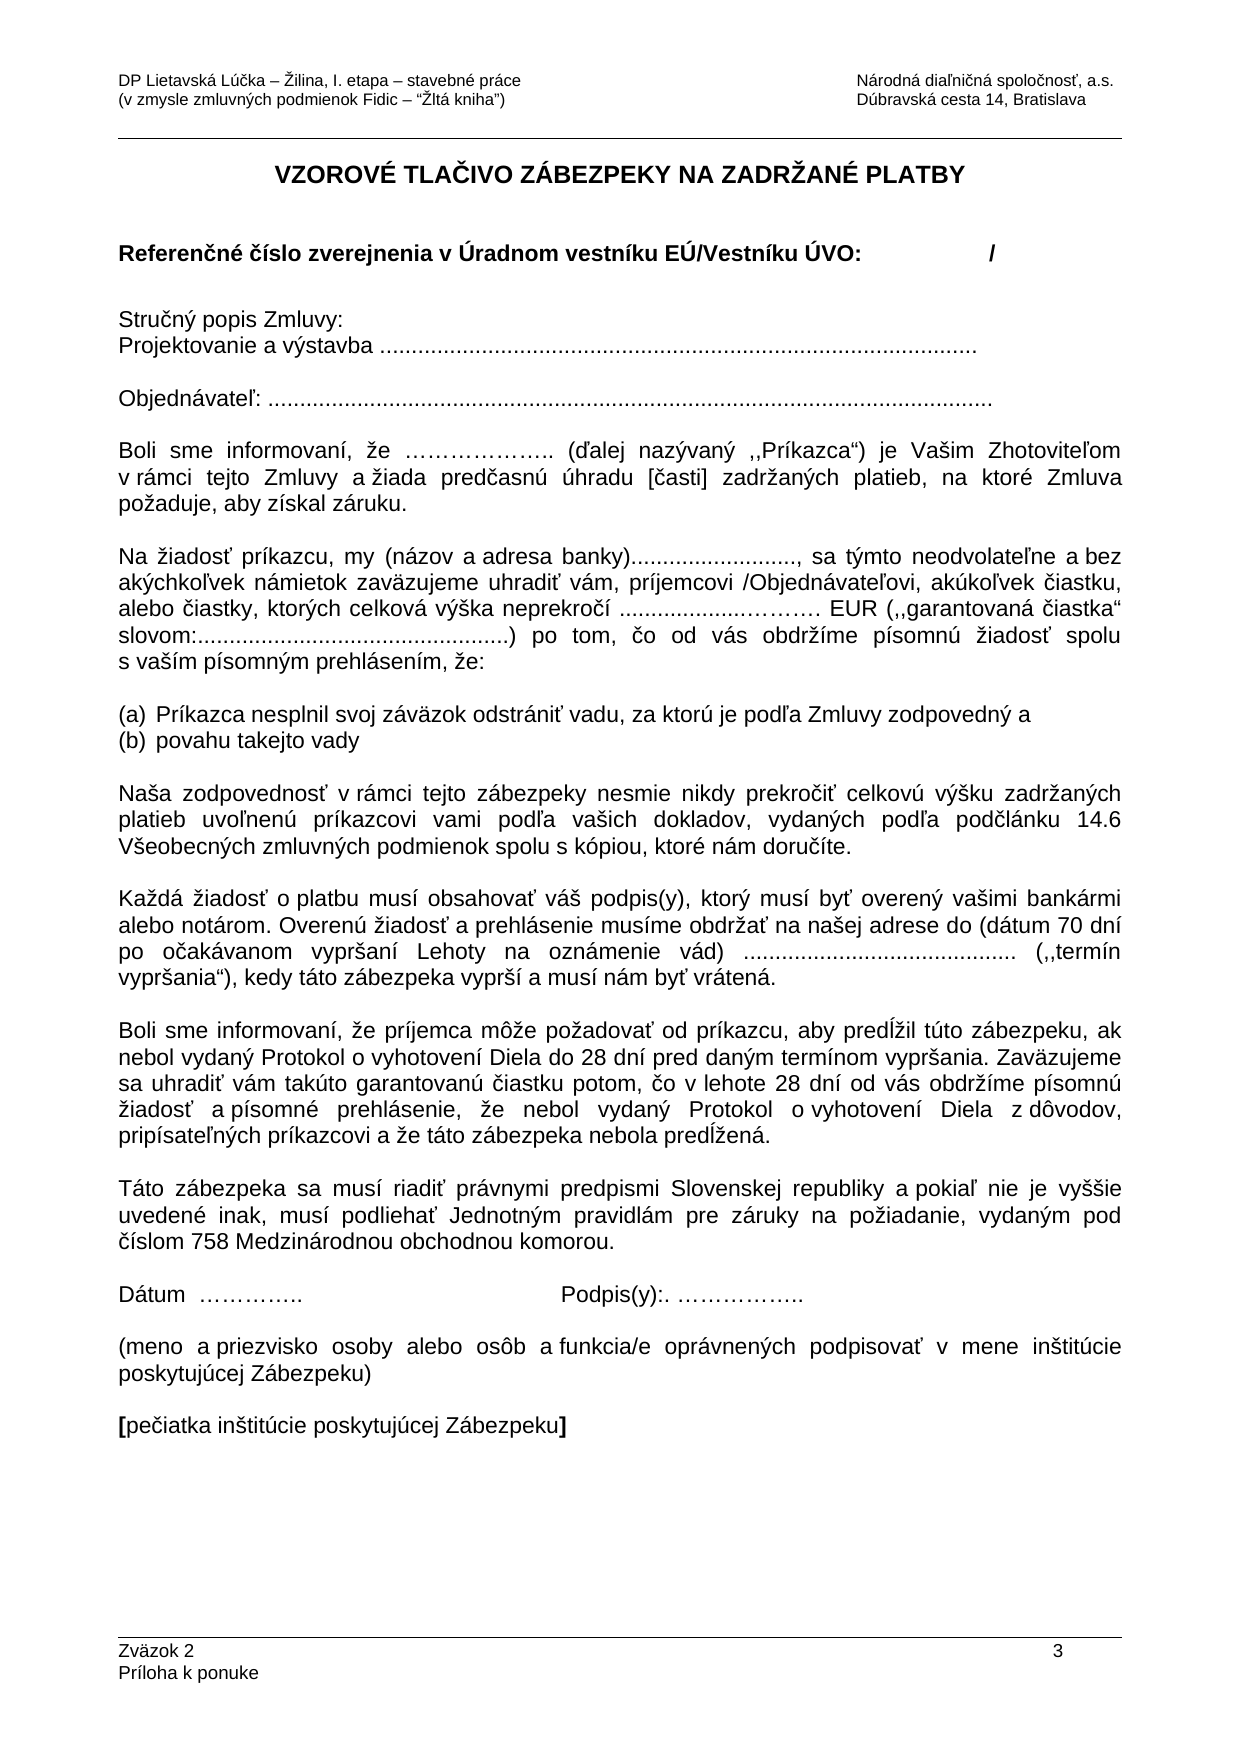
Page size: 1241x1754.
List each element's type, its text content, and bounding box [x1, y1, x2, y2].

text Naša zodpovednosť v rámci tejto zábezpeky nesmie nikdy prekročiť celkovú výšku zadržaných platieb uvoľnenú príkazcovi vami podľa vašich dokladov, vydaných podľa podčlánku 14.6 Všeobecných zmluvných podmienok spolu s kópiou, ktoré nám doručíte. [118, 780, 1122, 859]
text Každá žiadosť o platbu musí obsahovať váš podpis(y), ktorý musí byť overený vašimi bankármi alebo notárom. Overenú žiadosť a prehlásenie musíme obdržať na našej adrese do (dátum 70 dní po očakávanom vypršaní Lehoty na oznámenie vád) ........................................... (,,termín vypršania“), kedy táto zábezpeka vyprší a musí nám byť vrátená. [118, 885, 1122, 991]
list povahu takejto vady [118, 727, 1122, 753]
text Vzorové tlačivo zábezpeky na ZADRžANÉ PLATBY [118, 160, 1122, 189]
text Stručný popis Zmluvy: [118, 306, 1122, 332]
text Dátum ………….. Podpis(y):. …………….. [118, 1281, 1122, 1307]
text (meno a priezvisko osoby alebo osôb a funkcia/e oprávnených podpisovať v mene inštitúcie poskytujúcej Zábezpeku) [118, 1333, 1122, 1386]
list Príkazca nesplnil svoj záväzok odstrániť vadu, za ktorú je podľa Zmluvy zodpovedný a [118, 701, 1122, 727]
text Objednávateľ: .................................................................................................................. [118, 384, 1122, 411]
text Na žiadosť príkazcu, my (názov a adresa banky).........................., sa týmto neodvolateľne a bez akýchkoľvek námietok zaväzujeme uhradiť vám, príjemcovi /Objednávateľovi, akúkoľvek čiastku, alebo čiastky, ktorých celková výška neprekročí ....................………. EUR (,,garantovaná čiastka“ slovom:.................................................) po tom, čo od vás obdržíme písomnú žiadosť spolu s vaším písomným prehlásením, že: [118, 543, 1122, 674]
text [pečiatka inštitúcie poskytujúcej Zábezpeku] [118, 1412, 1122, 1439]
text Projektovanie a výstavba .............................................................................................. [118, 332, 1122, 358]
text Táto zábezpeka sa musí riadiť právnymi predpismi Slovenskej republiky a pokiaľ nie je vyššie uvedené inak, musí podliehať Jednotným pravidlám pre záruky na požiadanie, vydaným pod číslom 758 Medzinárodnou obchodnou komorou. [118, 1175, 1122, 1254]
text Boli sme informovaní, že príjemca môže požadovať od príkazcu, aby predĺžil túto zábezpeku, ak nebol vydaný Protokol o vyhotovení Diela do 28 dní pred daným termínom vypršania. Zaväzujeme sa uhradiť vám takúto garantovanú čiastku potom, čo v lehote 28 dní od vás obdržíme písomnú žiadosť a písomné prehlásenie, že nebol vydaný Protokol o vyhotovení Diela z dôvodov, pripísateľných príkazcovi a že táto zábezpeka nebola predĺžená. [118, 1017, 1122, 1149]
text Referenčné číslo zverejnenia v Úradnom vestníku EÚ/Vestníku ÚVO: / [118, 240, 1122, 267]
text Boli sme informovaní, že ……………….. (ďalej nazývaný ,,Príkazca“) je Vašim Zhotoviteľom v rámci tejto Zmluvy a žiada predčasnú úhradu [časti] zadržaných platieb, na ktoré Zmluva požaduje, aby získal záruku. [118, 437, 1122, 516]
